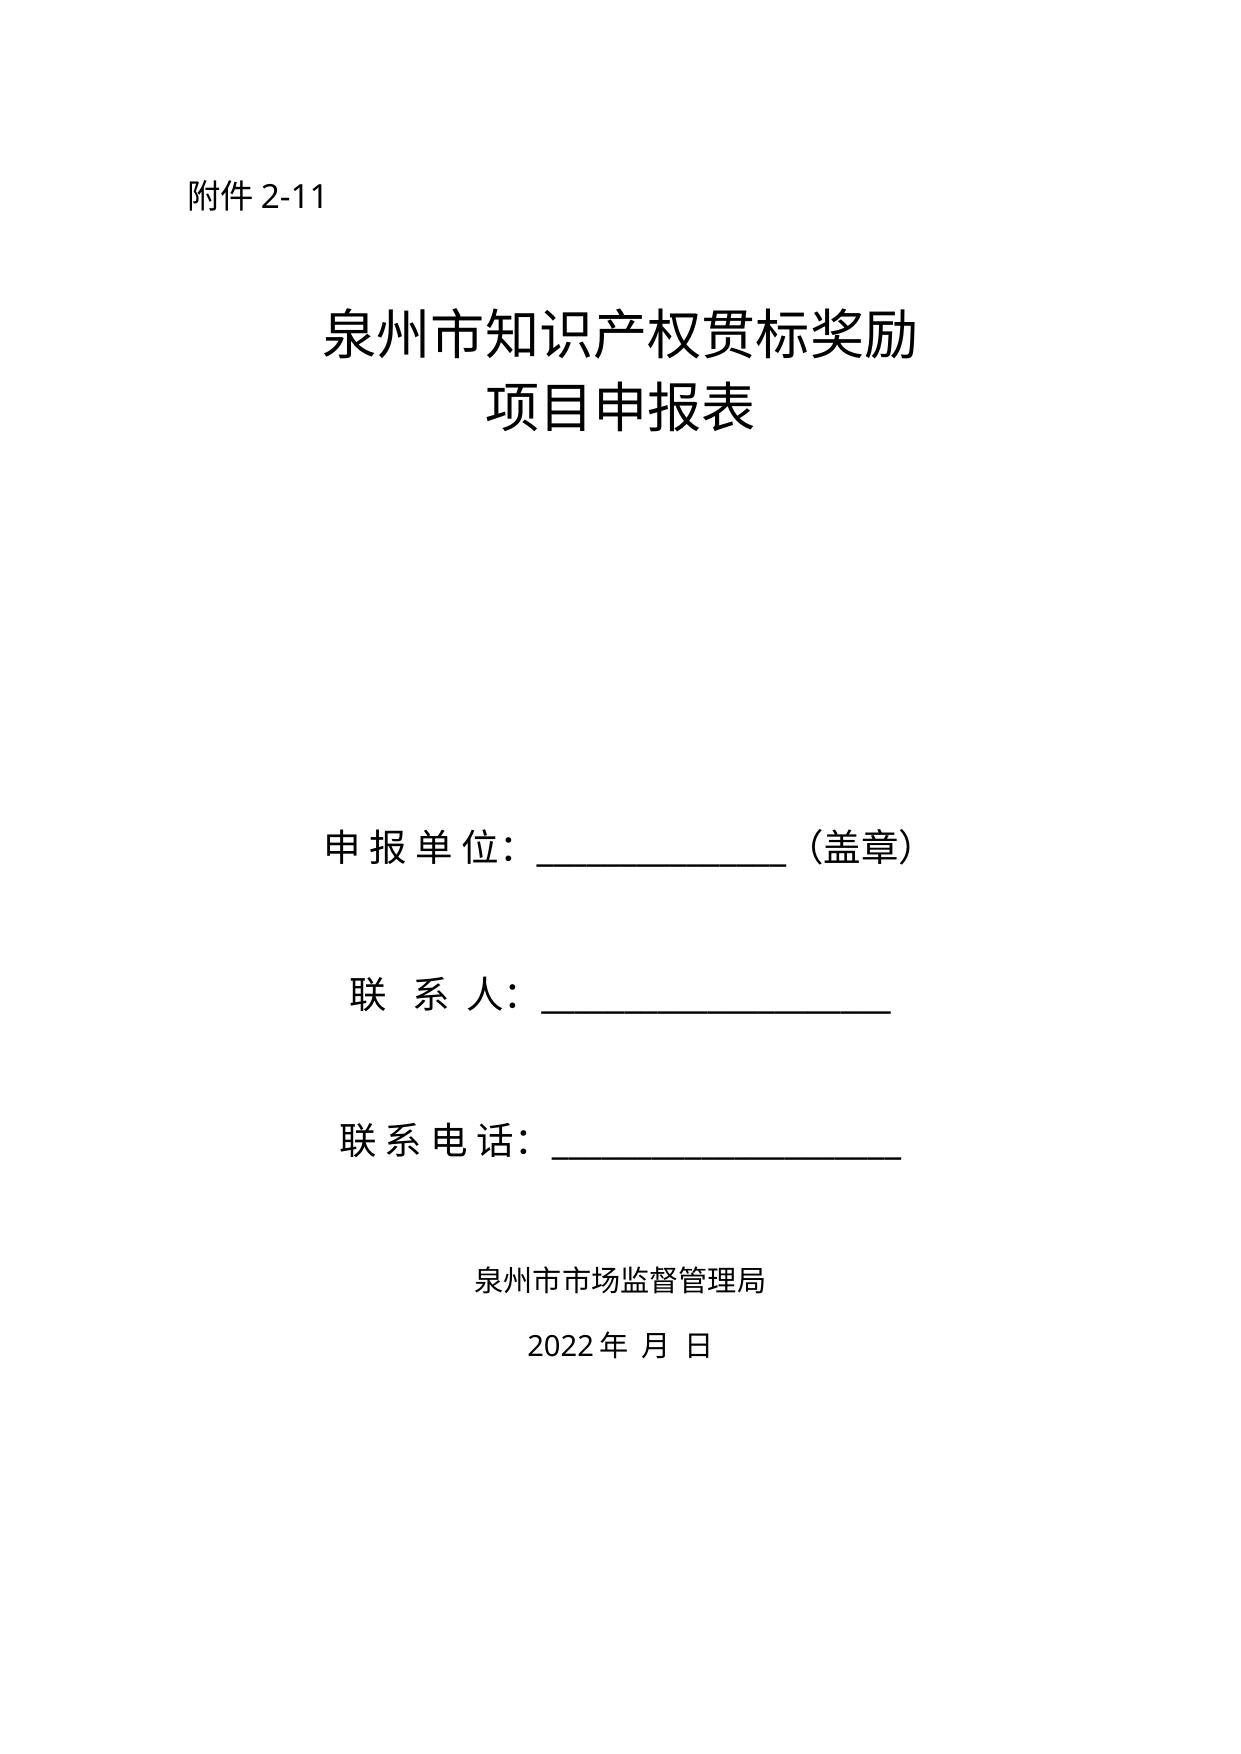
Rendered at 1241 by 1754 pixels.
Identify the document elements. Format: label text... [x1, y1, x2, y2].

text 泉州市市场监督管理局 [187, 1258, 1053, 1300]
text 联 系 电 话：_____________________ [187, 1111, 1053, 1166]
text 项目申报表 [187, 369, 1053, 442]
text 申 报 单 位：_______________（盖章） [187, 818, 1053, 873]
text 2022年 月 日 [187, 1331, 1053, 1362]
text 联 系 人：_____________________ [187, 965, 1053, 1019]
text 泉州市知识产权贯标奖励 [187, 296, 1053, 369]
text 附件2-11 [187, 150, 1053, 223]
